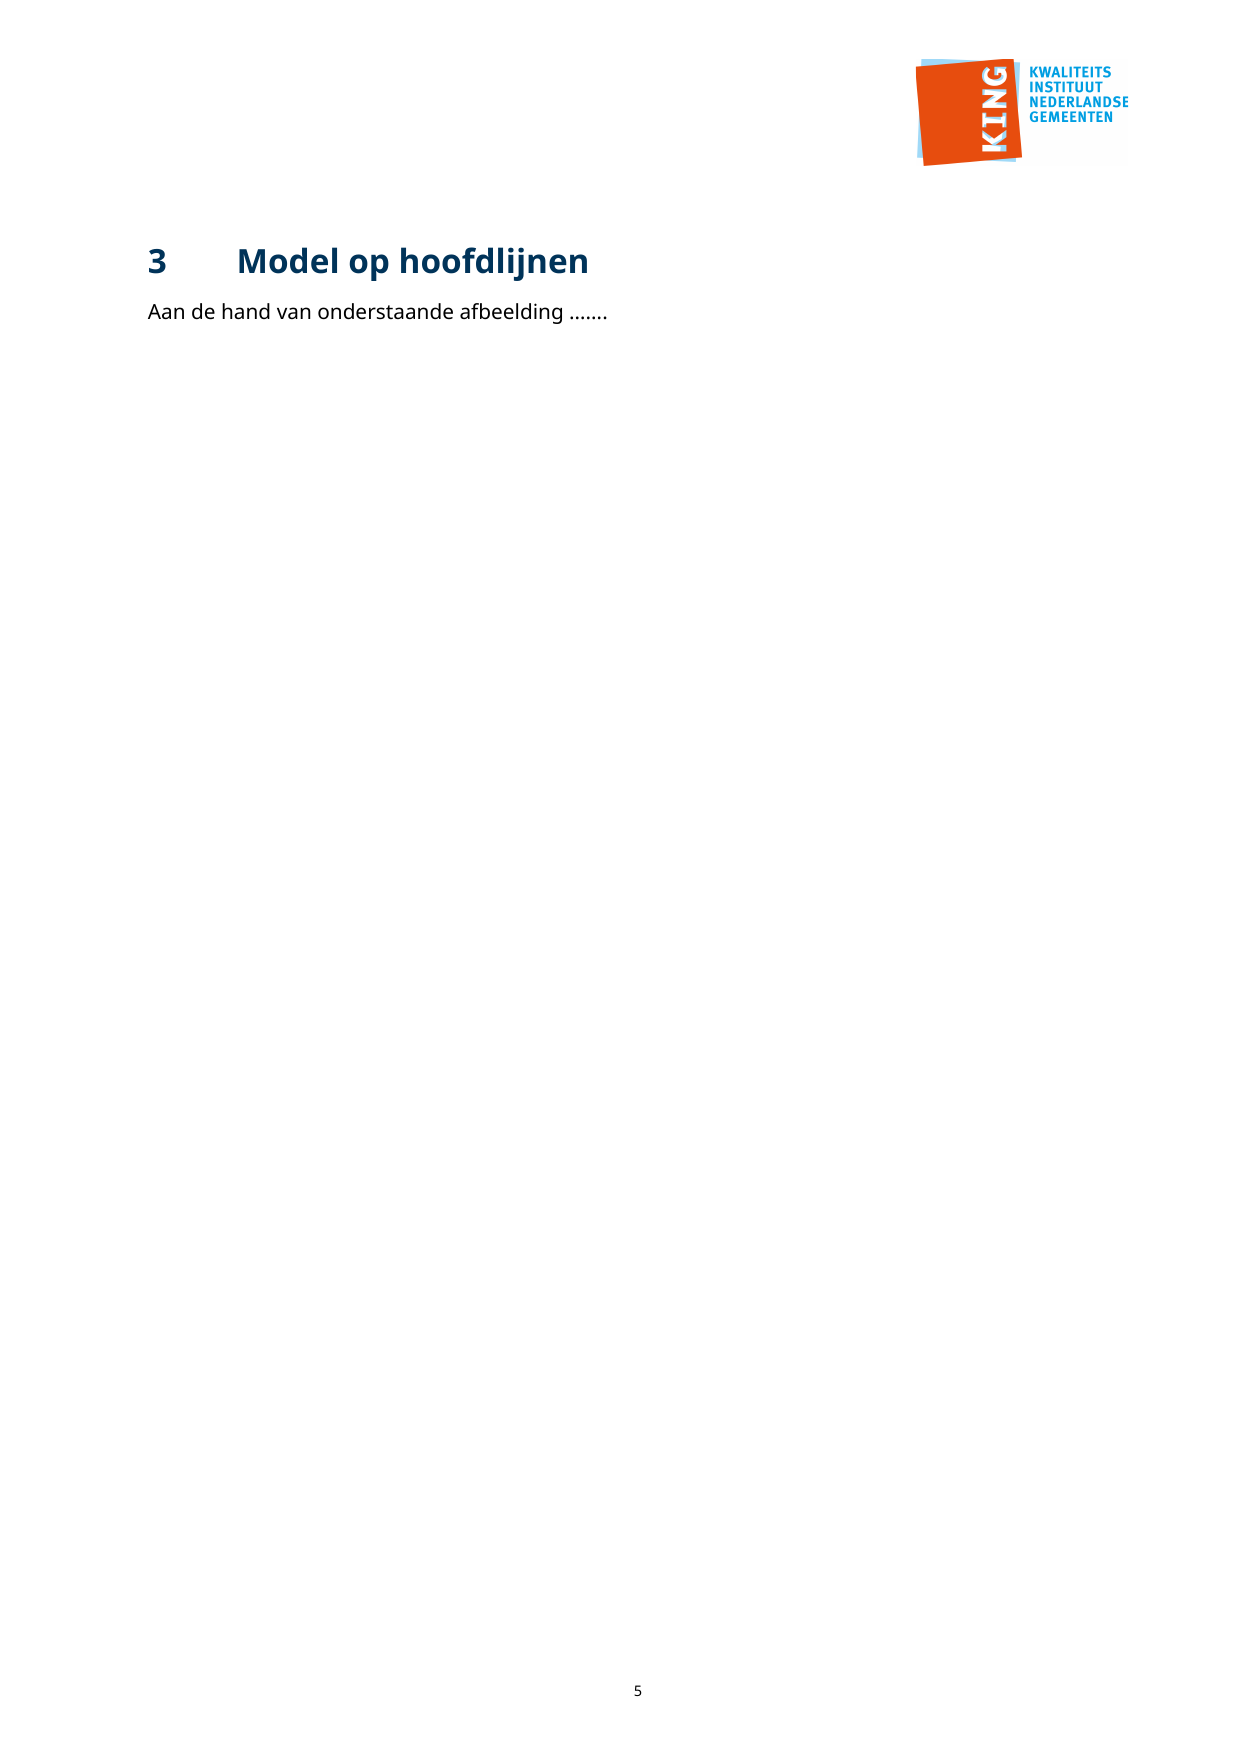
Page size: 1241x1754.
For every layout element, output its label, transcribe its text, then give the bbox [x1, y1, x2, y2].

text Aan de hand van onderstaande afbeelding ……. [148, 296, 1128, 326]
picture [915, 59, 1129, 166]
subtitle Model op hoofdlijnen [148, 232, 1128, 284]
